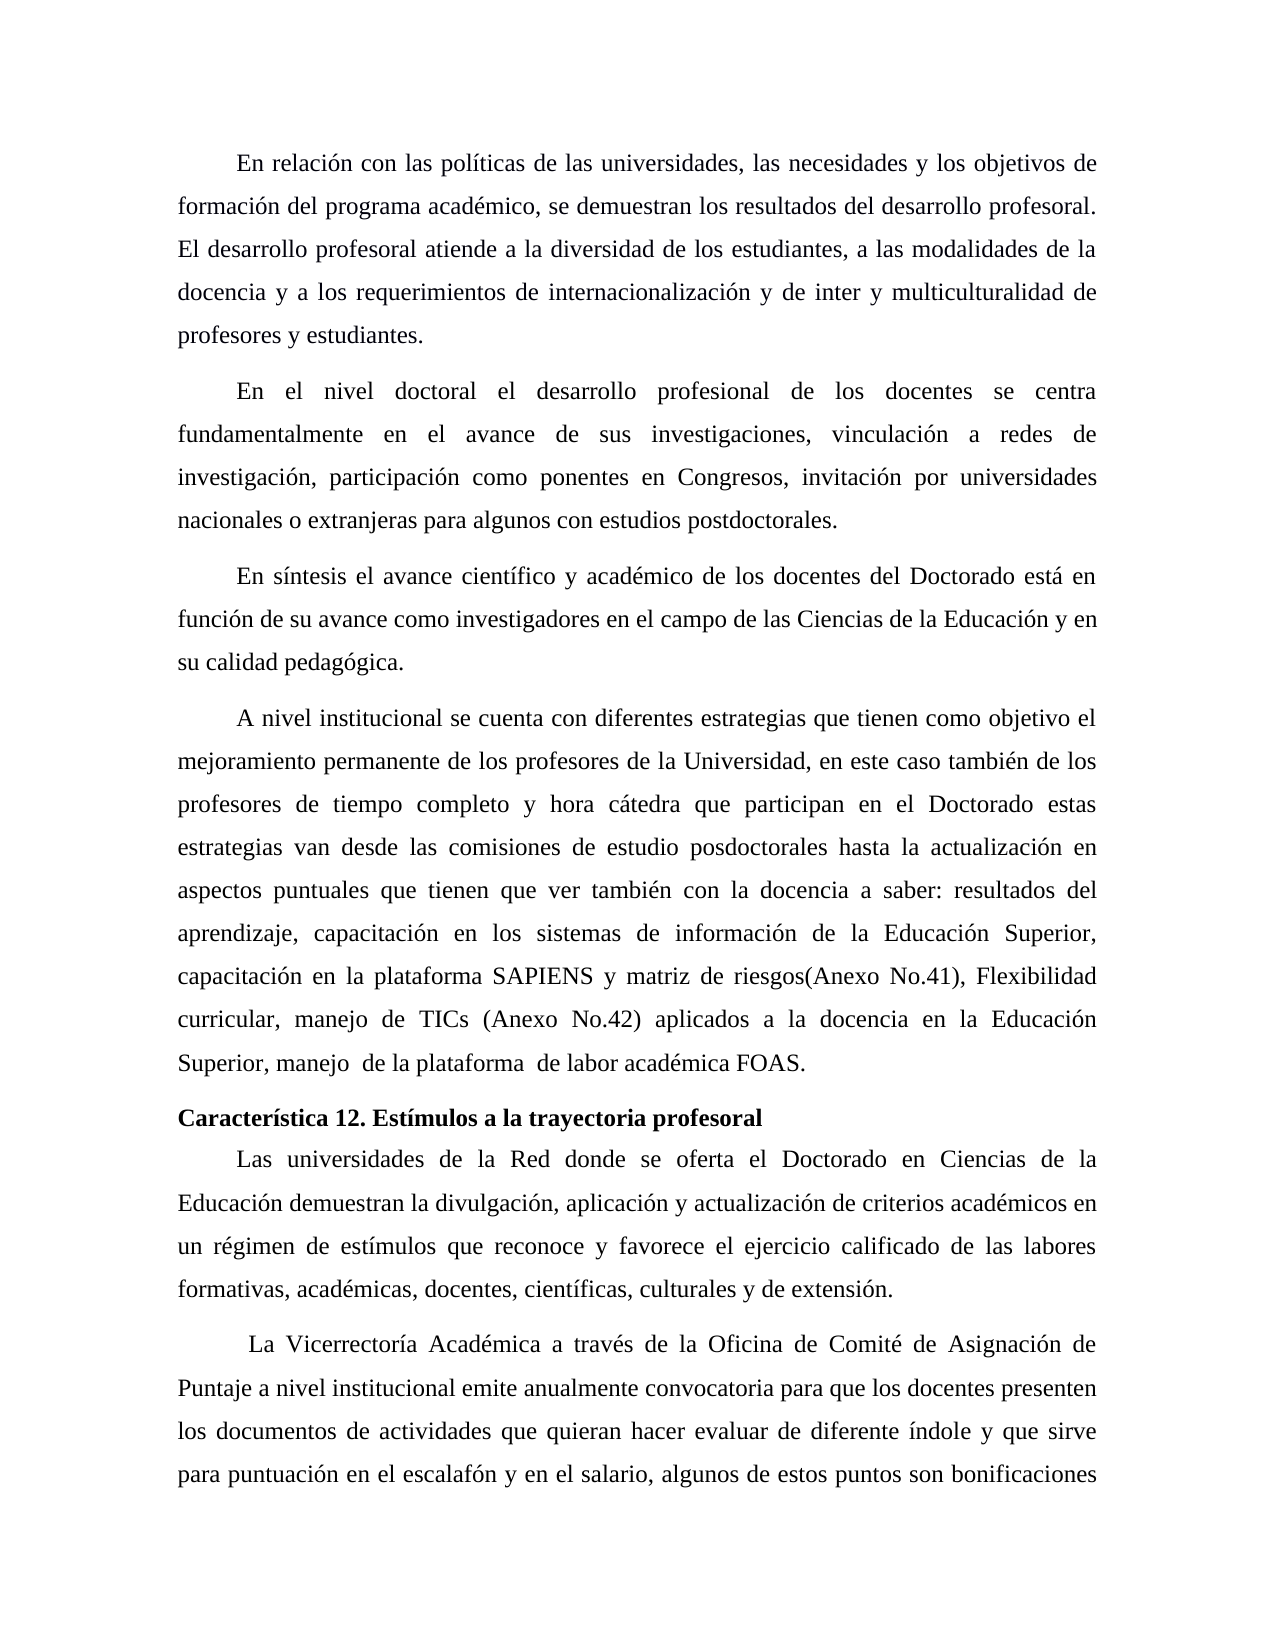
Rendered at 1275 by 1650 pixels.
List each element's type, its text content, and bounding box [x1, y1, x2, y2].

text Las universidades de la Red donde se oferta el Doctorado en Ciencias de la Educación demuestran la divulgación, aplicación y actualización de criterios académicos en un régimen de estímulos que reconoce y favorece el ejercicio calificado de las labores formativas, académicas, docentes, científicas, culturales y de extensión. [177, 1144, 1098, 1303]
list En relación con las políticas de las universidades, las necesidades y los objetivos de formación del programa académico, se demuestran los resultados del desarrollo profesoral. El desarrollo profesoral atiende a la diversidad de los estudiantes, a las modalidades de la docencia y a los requerimientos de internacionalización y de inter y multiculturalidad de profesores y estudiantes. [177, 148, 1098, 349]
text Característica 12. Estímulos a la trayectoria profesoral [177, 1103, 1098, 1132]
list En el nivel doctoral el desarrollo profesional de los docentes se centra fundamentalmente en el avance de sus investigaciones, vinculación a redes de investigación, participación como ponentes en Congresos, invitación por universidades nacionales o extranjeras para algunos con estudios postdoctorales. [177, 376, 1098, 534]
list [177, 1329, 1098, 1488]
list En síntesis el avance científico y académico de los docentes del Doctorado está en función de su avance como investigadores en el campo de las Ciencias de la Educación y en su calidad pedagógica. [177, 561, 1098, 676]
list A nivel institucional se cuenta con diferentes estrategias que tienen como objetivo el mejoramiento permanente de los profesores de la Universidad, en este caso también de los profesores de tiempo completo y hora cátedra que participan en el Doctorado estas estrategias van desde las comisiones de estudio posdoctorales hasta la actualización en aspectos puntuales que tienen que ver también con la docencia a saber: resultados del aprendizaje, capacitación en los sistemas de información de la Educación Superior, capacitación en la plataforma SAPIENS y matriz de riesgos(Anexo No.41), Flexibilidad curricular, manejo de TICs (Anexo No.42) aplicados a la docencia en la Educación Superior, manejo de la plataforma de labor académica FOAS. [177, 703, 1098, 1076]
